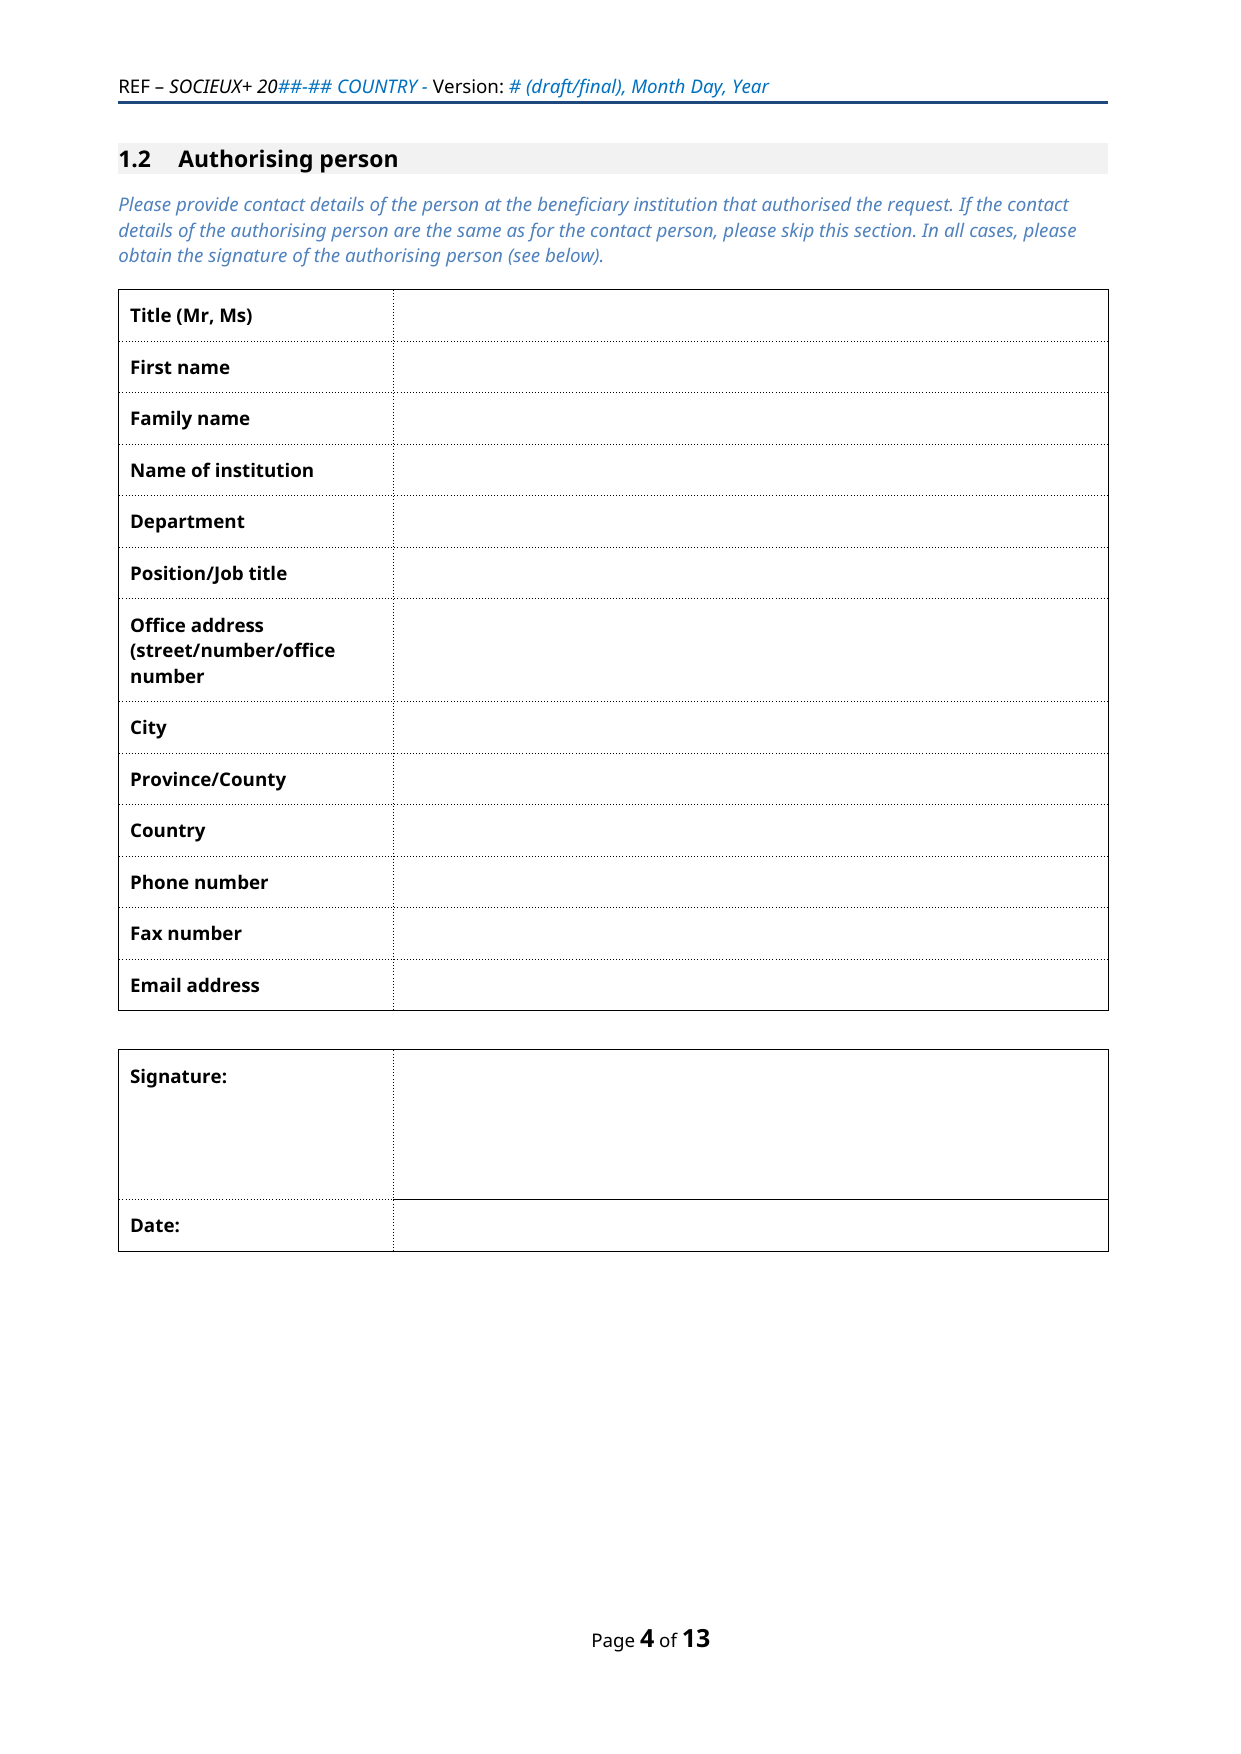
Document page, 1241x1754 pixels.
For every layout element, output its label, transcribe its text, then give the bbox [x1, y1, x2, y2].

table_cell [394, 907, 1108, 959]
text Please provide contact details of the person at the beneficiary institution that authorised the request. If the contact details of the authorising person are the same as for the contact person, please skip this section. In all cases, please obtain the signature of the authorising person (see below). [118, 192, 1108, 268]
table_cell Date: [119, 1199, 394, 1251]
table_cell City [119, 701, 394, 752]
table_header Title (Mr, Ms) [119, 290, 394, 341]
table_cell [394, 753, 1108, 804]
table_cell [394, 547, 1108, 598]
subtitle Authorising person [118, 143, 1108, 174]
table_cell Position/Job title [119, 547, 394, 598]
table_cell Fax number [119, 907, 394, 959]
table_cell Country [119, 804, 394, 856]
table_cell Family name [119, 392, 394, 444]
table_cell Email address [119, 959, 394, 1010]
table_cell [394, 392, 1108, 444]
table_cell [394, 804, 1108, 856]
table_cell Phone number [119, 856, 394, 907]
table_cell First name [119, 341, 394, 392]
table_cell [394, 856, 1108, 907]
table_cell [394, 598, 1108, 701]
table_cell [394, 444, 1108, 495]
table_cell [394, 701, 1108, 752]
table_cell [394, 341, 1108, 392]
table_cell Province/County [119, 753, 394, 804]
table_cell Office address (street/number/office number [119, 598, 394, 701]
table_header Signature: [119, 1050, 394, 1199]
table_cell Name of institution [119, 444, 394, 495]
table_header [394, 290, 1108, 341]
table_cell [394, 495, 1108, 547]
table_cell [394, 959, 1108, 1010]
table_cell Department [119, 495, 394, 547]
table_header [394, 1050, 1108, 1199]
table_cell [394, 1200, 1108, 1251]
